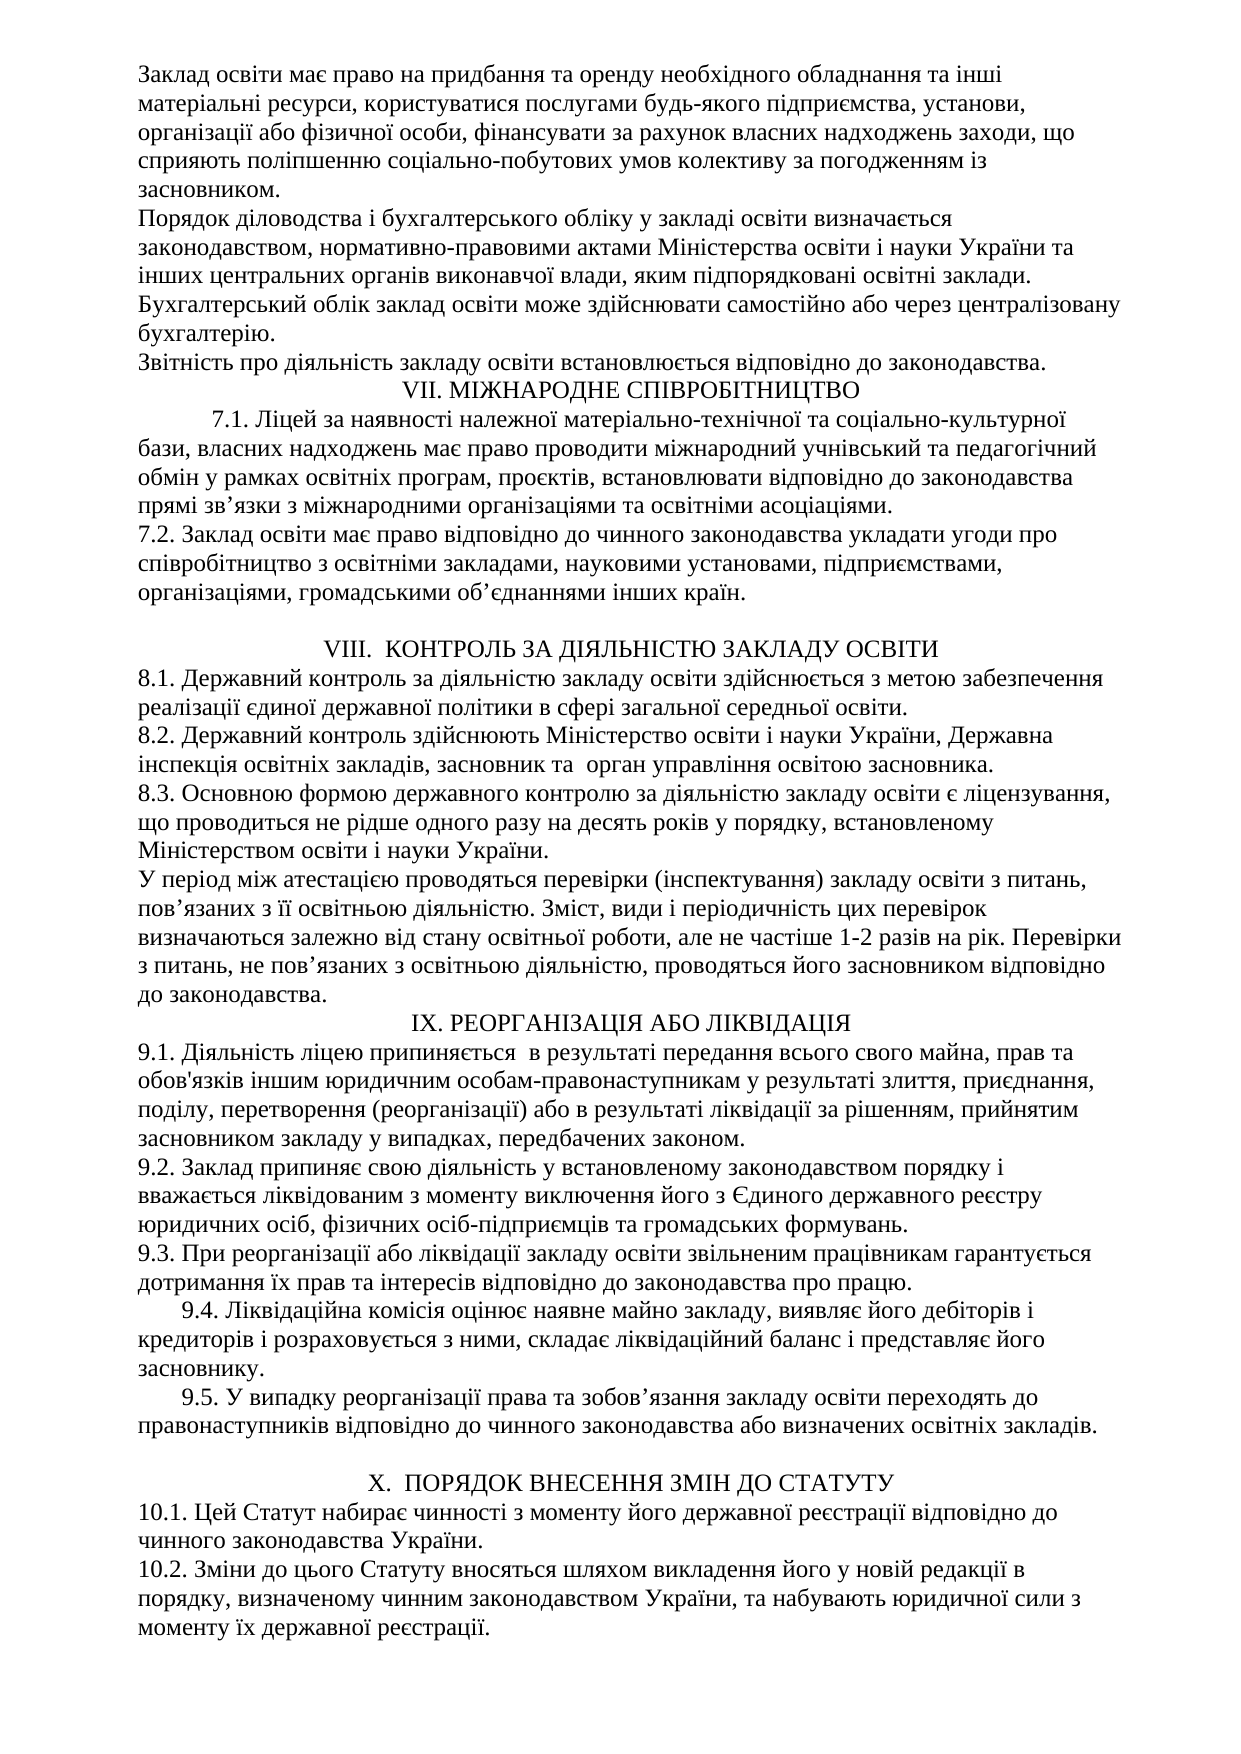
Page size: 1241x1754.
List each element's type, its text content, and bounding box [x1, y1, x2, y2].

text 10.2. Зміни до цього Статуту вносяться шляхом викладення його у новій редакції в порядку, визначеному чинним законодавством України, та набувають юридичної сили з моменту їх державної реєстрації. [138, 1554, 1124, 1640]
text 8.2. Державний контроль здійснюють Міністерство освіти і науки України, Державна інспекція освітніх закладів, засновник та орган управління освітою засновника. [138, 720, 1124, 778]
text 9.2. Заклад припиняє свою діяльність у встановленому законодавством порядку і вважається ліквідованим з моменту виключення його з Єдиного державного реєстру юридичних осіб, фізичних осіб-підприємців та громадських формувань. [138, 1152, 1124, 1238]
text У період між атестацією проводяться перевірки (інспектування) закладу освіти з питань, пов’язаних з її освітньою діяльністю. Зміст, види і періодичність цих перевірок визначаються залежно від стану освітньої роботи, але не частіше 1-2 разів на рік. Перевірки з питань, не пов’язаних з освітньою діяльністю, проводяться його засновником відповідно до законодавства. [138, 864, 1124, 1008]
text Звітність про діяльність закладу освіти встановлюється відповідно до законодавства. [138, 347, 1124, 375]
text 10.1. Цей Статут набирає чинності з моменту його державної реєстрації відповідно до чинного законодавства України. [138, 1497, 1124, 1554]
text 8.3. Основною формою державного контролю за діяльністю закладу освіти є ліцензування, що проводиться не рідше одного разу на десять років у порядку, встановленому Міністерством освіти і науки України. [138, 778, 1124, 864]
text 9.1. Діяльність ліцею припиняється в результаті передання всього свого майна, прав та обов'язків іншим юридичним особам-правонаступникам у результаті злиття, приєднання, поділу, перетворення (реорганізації) або в результаті ліквідації за рішенням, прийнятим засновником закладу у випадках, передбачених законом. [138, 1037, 1124, 1152]
text 9.3. При реорганізації або ліквідації закладу освіти звільненим працівникам гарантується дотримання їх прав та інтересів відповідно до законодавства про працю. [138, 1238, 1124, 1295]
text VII. МІЖНАРОДНЕ СПІВРОБІТНИЦТВО [138, 375, 1124, 404]
text 7.1. Ліцей за наявності належної матеріально-технічної та соціально-культурної бази, власних надходжень має право проводити міжнародний учнівський та педагогічний обмін у рамках освітніх програм, проєктів, встановлювати відповідно до законодавства прямі зв’язки з міжнародними організаціями та освітніми асоціаціями. [138, 404, 1124, 519]
text ІХ. РЕОРГАНІЗАЦІЯ АБО ЛІКВІДАЦІЯ [138, 1008, 1124, 1037]
text 9.5. У випадку реорганізації права та зобов’язання закладу освіти переходять до правонаступників відповідно до чинного законодавства або визначених освітніх закладів. [138, 1382, 1124, 1439]
text VІІІ. КОНТРОЛЬ ЗА ДІЯЛЬНІСТЮ ЗАКЛАДУ ОСВІТИ [138, 634, 1124, 663]
text Х. ПОРЯДОК ВНЕСЕННЯ ЗМІН ДО СТАТУТУ [138, 1468, 1124, 1497]
text 7.2. Заклад освіти має право відповідно до чинного законодавства укладати угоди про співробітництво з освітніми закладами, науковими установами, підприємствами, організаціями, громадськими об’єднаннями інших країн. [138, 519, 1124, 605]
text 8.1. Державний контроль за діяльністю закладу освіти здійснюється з метою забезпечення реалізації єдиної державної політики в сфері загальної середньої освіти. [138, 663, 1124, 720]
text 9.4. Ліквідаційна комісія оцінює наявне майно закладу, виявляє його дебіторів і кредиторів і розраховується з ними, складає ліквідаційний баланс і представляє його засновнику. [138, 1295, 1124, 1382]
text Заклад освіти має право на придбання та оренду необхідного обладнання та інші матеріальні ресурси, користуватися послугами будь-якого підприємства, установи, організації або фізичної особи, фінансувати за рахунок власних надходжень заходи, що сприяють поліпшенню соціально-побутових умов колективу за погодженням із засновником. [138, 59, 1124, 203]
text Порядок діловодства і бухгалтерського обліку у закладі освіти визначається законодавством, нормативно-правовими актами Міністерства освіти і науки України та інших центральних органів виконавчої влади, яким підпорядковані освітні заклади. Бухгалтерський облік заклад освіти може здійснювати самостійно або через централізовану бухгалтерію. [138, 203, 1124, 347]
